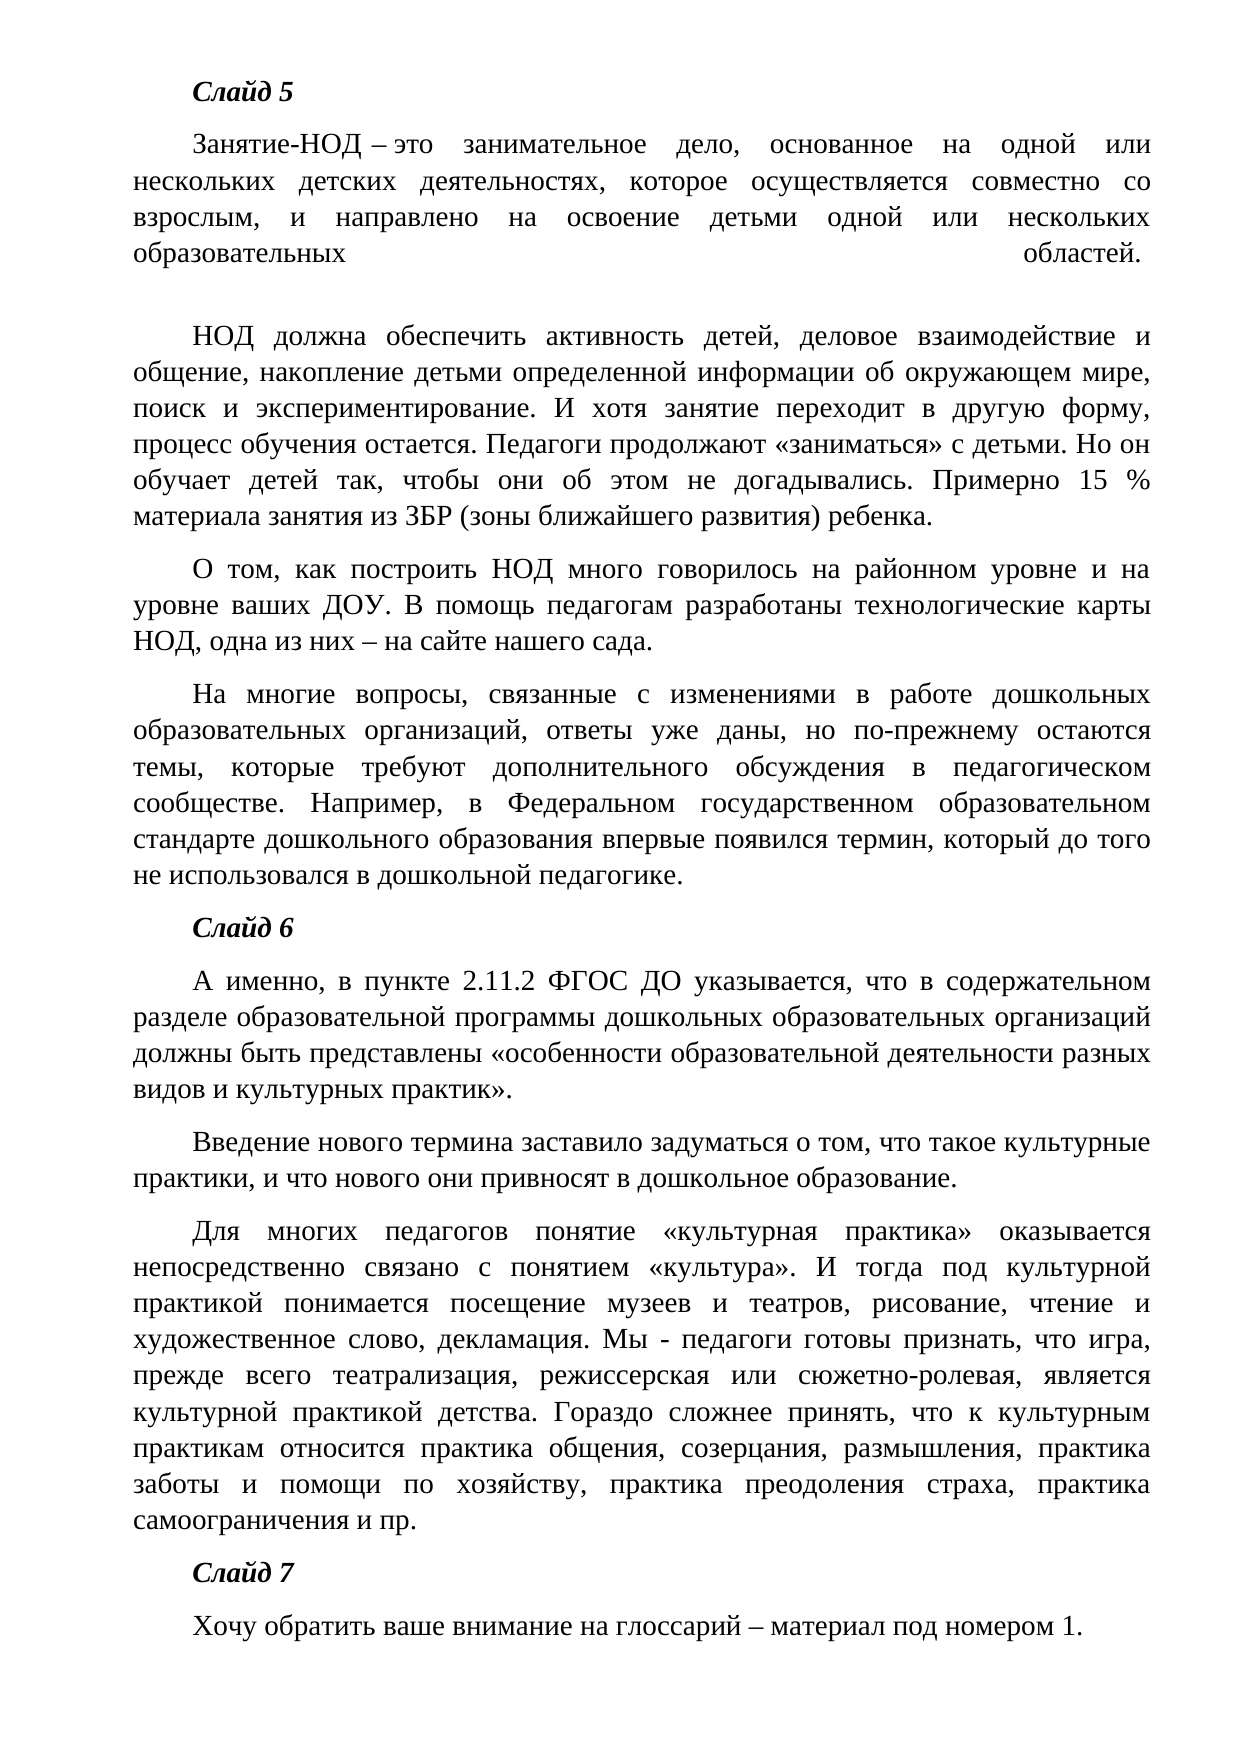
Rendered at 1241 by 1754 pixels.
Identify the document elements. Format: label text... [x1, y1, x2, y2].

text А именно, в пункте 2.11.2 ФГОС ДО указывается, что в содержательном разделе образовательной программы дошкольных образовательных организаций должны быть представлены «особенности образовательной деятельности разных видов и культурных практик». [133, 963, 1152, 1105]
text Для многих педагогов понятие «культурная практика» оказывается непосредственно связано с понятием «культура». И тогда под культурной практикой понимается посещение музеев и театров, рисование, чтение и художественное слово, декламация. Мы - педагоги готовы признать, что игра, прежде всего театрализация, режиссерская или сюжетно-ролевая, является культурной практикой детства. Гораздо сложнее принять, что к культурным практикам относится практика общения, созерцания, размышления, практика заботы и помощи по хозяйству, практика преодоления страха, практика самоограничения и пр. [133, 1213, 1152, 1536]
text Введение нового термина заставило задуматься о том, что такое культурные практики, и что нового они привносят в дошкольное образование. [133, 1124, 1152, 1194]
text НОД должна обеспечить активность детей, деловое взаимодействие и общение, накопление детьми определенной информации об окружающем мире, поиск и экспериментирование. И хотя занятие переходит в другую форму, процесс обучения остается. Педагоги продолжают «заниматься» с детьми. Но он обучает детей так, чтобы они об этом не догадывались. Примерно 15 % материала занятия из ЗБР (зоны ближайшего развития) ребенка. [133, 318, 1152, 532]
text Слайд 5 [133, 74, 1152, 107]
text Слайд 7 [133, 1555, 1152, 1588]
text О том, как построить НОД много говорилось на районном уровне и на уровне ваших ДОУ. В помощь педагогам разработаны технологические карты НОД, одна из них – на сайте нашего сада. [133, 551, 1152, 657]
text Занятие-НОД – это занимательное дело, основанное на одной или нескольких детских деятельностях, которое осуществляется совместно со взрослым, и направлено на освоение детьми одной или нескольких образовательных областей. [133, 127, 1152, 299]
text Слайд 6 [133, 910, 1152, 943]
text На многие вопросы, связанные с изменениями в работе дошкольных образовательных организаций, ответы уже даны, но по-прежнему остаются темы, которые требуют дополнительного обсуждения в педагогическом сообществе. Например, в Федеральном государственном образовательном стандарте дошкольного образования впервые появился термин, который до того не использовался в дошкольной педагогике. [133, 676, 1152, 891]
text Хочу обратить ваше внимание на глоссарий – материал под номером 1. [133, 1608, 1152, 1641]
